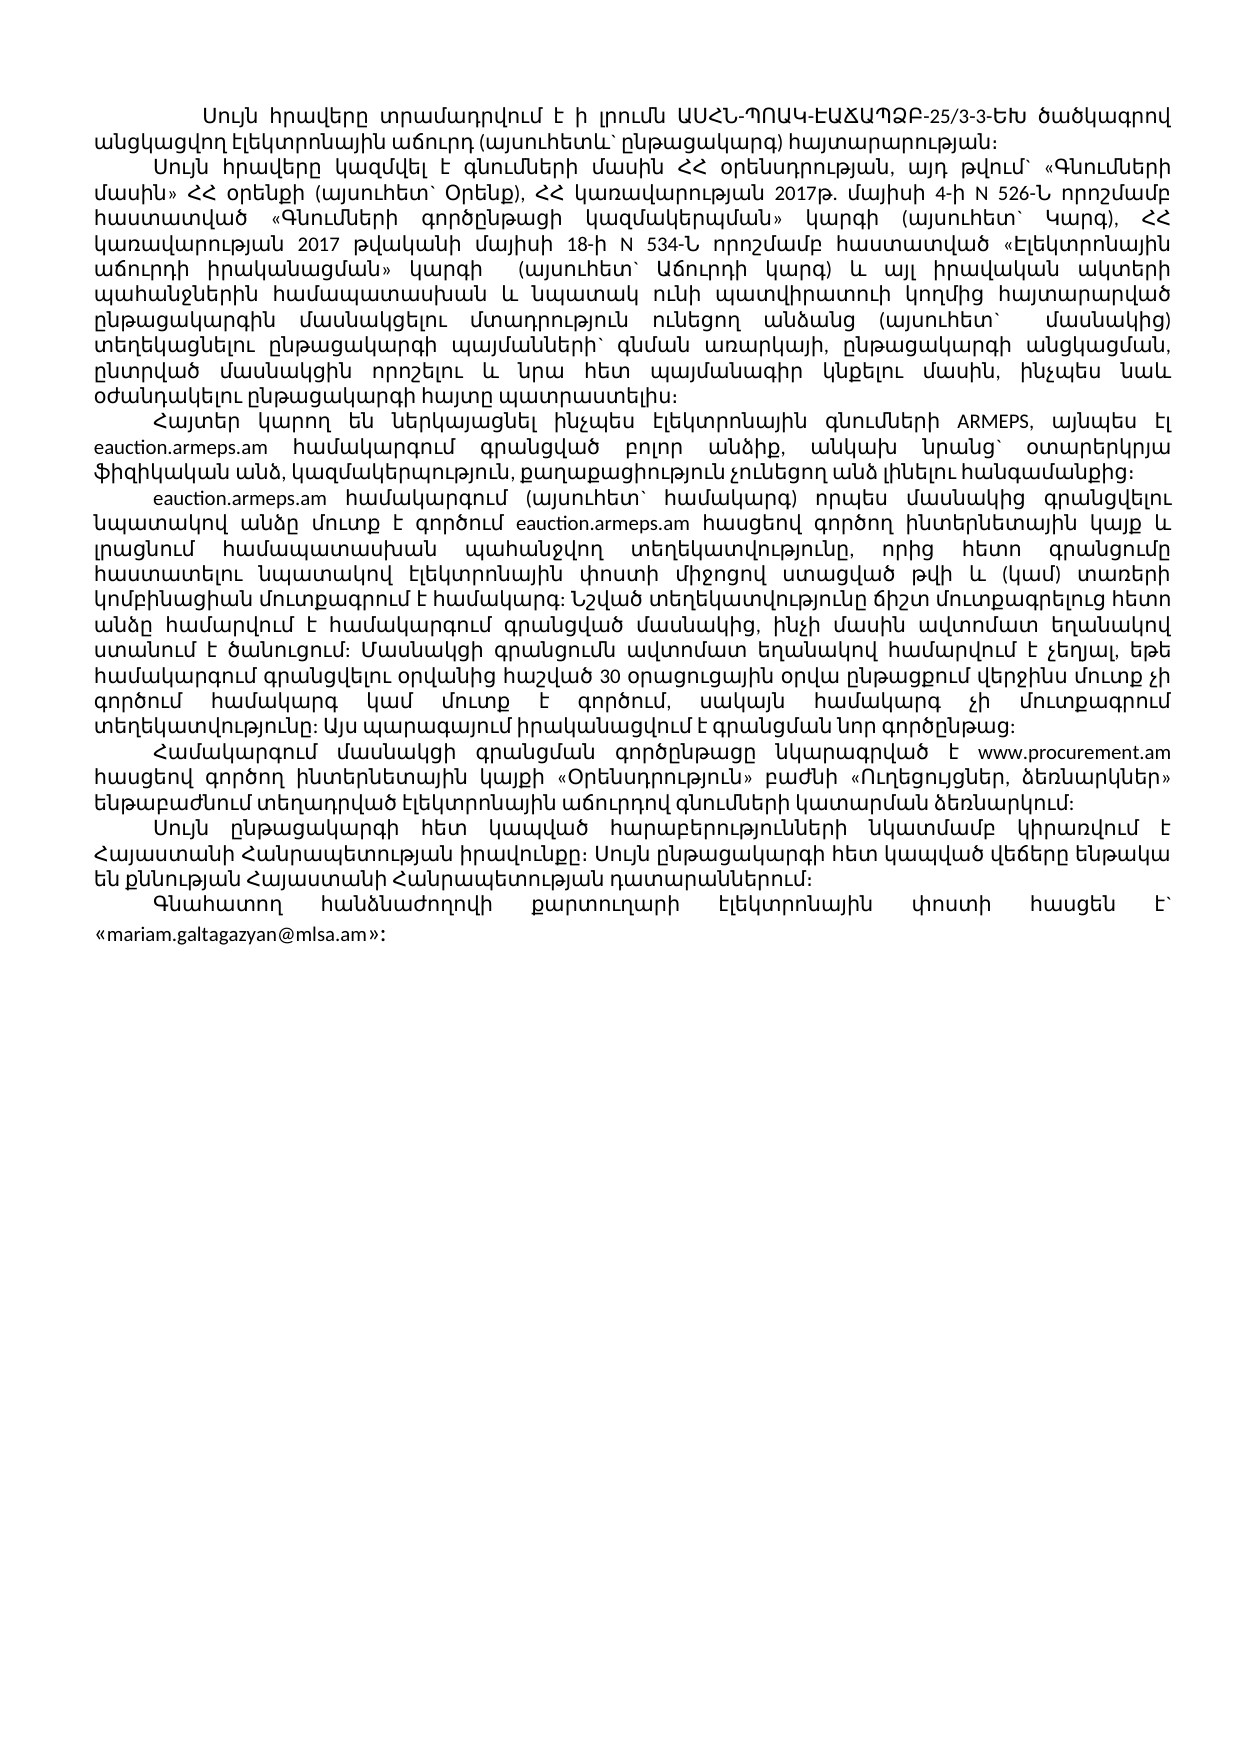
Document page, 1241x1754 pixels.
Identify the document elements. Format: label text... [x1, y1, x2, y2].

text Սույն հրավերը տրամադրվում է ի լրումն ԱՍՀՆ-ՊՈԱԿ-ԷԱՃԱՊՁԲ-25/3-3-ԵԽ ծածկագրով անցկացվող էլեկտրոնային աճուրդ (այսուհետև` ընթացակարգ) հայտարարության։ [94, 104, 1171, 154]
text Համակարգում մասնակցի գրանցման գործընթացը նկարագրված է www.procurement.am հասցեով գործող ինտերնետային կայքի «Օրենսդրություն» բաժնի «Ուղեցույցներ, ձեռնարկներ» ենթաբաժնում տեղադրված էլեկտրոնային աճուրդով գնումների կատարման ձեռնարկում: [94, 739, 1171, 815]
text Սույն ընթացակարգի հետ կապված հարաբերությունների նկատմամբ կիրառվում է Հայաստանի Հանրապետության իրավունքը։ Սույն ընթացակարգի հետ կապված վեճերը ենթակա են քննության Հայաստանի Հանրապետության դատարաններում։ [94, 815, 1171, 892]
text Հայտեր կարող են ներկայացնել ինչպես էլեկտրոնային գնումների ARMEPS, այնպես էլ eauction.armeps.am համակարգում գրանցված բոլոր անձիք, անկախ նրանց` օտարերկրյա ֆիզիկական անձ, կազմակերպություն, քաղաքացիություն չունեցող անձ լինելու հանգամանքից։ [94, 409, 1171, 485]
text Գնահատող հանձնաժողովի քարտուղարի էլեկտրոնային փոստի հասցեն է` «mariam.galtagazyan@mlsa.am»: [94, 892, 1171, 948]
text eauction.armeps.am համակարգում (այսուհետ` համակարգ) որպես մասնակից գրանցվելու նպատակով անձը մուտք է գործում eauction.armeps.am հասցեով գործող ինտերնետային կայք և լրացնում համապատասխան պահանջվող տեղեկատվությունը, որից հետո գրանցումը հաստատելու նպատակով էլեկտրոնային փոստի միջոցով ստացված թվի և (կամ) տառերի կոմբինացիան մուտքագրում է համակարգ: Նշված տեղեկատվությունը ճիշտ մուտքագրելուց հետո անձը համարվում է համակարգում գրանցված մասնակից, ինչի մասին ավտոմատ եղանակով ստանում է ծանուցում: Մասնակցի գրանցումն ավտոմատ եղանակով համարվում է չեղյալ, եթե համակարգում գրանցվելու օրվանից հաշված 30 օրացուցային օրվա ընթացքում վերջինս մուտք չի գործում համակարգ կամ մուտք է գործում, սակայն համակարգ չի մուտքագրում տեղեկատվությունը: Այս պարագայում իրականացվում է գրանցման նոր գործընթաց: [94, 485, 1171, 739]
text Սույն հրավերը կազմվել է գնումների մասին ՀՀ օրենսդրության, այդ թվում` «Գնումների մասին» ՀՀ օրենքի (այսուհետ` Օրենք), ՀՀ կառավարության 2017թ. մայիսի 4-ի N 526-Ն որոշմամբ հաստատված «Գնումների գործընթացի կազմակերպման» կարգի (այսուհետ` Կարգ), ՀՀ կառավարության 2017 թվականի մայիսի 18-ի N 534-Ն որոշմամբ հաստատված «Էլեկտրոնային աճուրդի իրականացման» կարգի (այսուհետ` Աճուրդի կարգ) և այլ իրավական ակտերի պահանջներին համապատասխան և նպատակ ունի պատվիրատուի կողմից հայտարարված ընթացակարգին մասնակցելու մտադրություն ունեցող անձանց (այսուհետ` մասնակից) տեղեկացնելու ընթացակարգի պայմանների` գնման առարկայի, ընթացակարգի անցկացման, ընտրված մասնակցին որոշելու և նրա հետ պայմանագիր կնքելու մասին, ինչպես նաև օժանդակելու ընթացակարգի հայտը պատրաստելիս։ [94, 154, 1171, 409]
